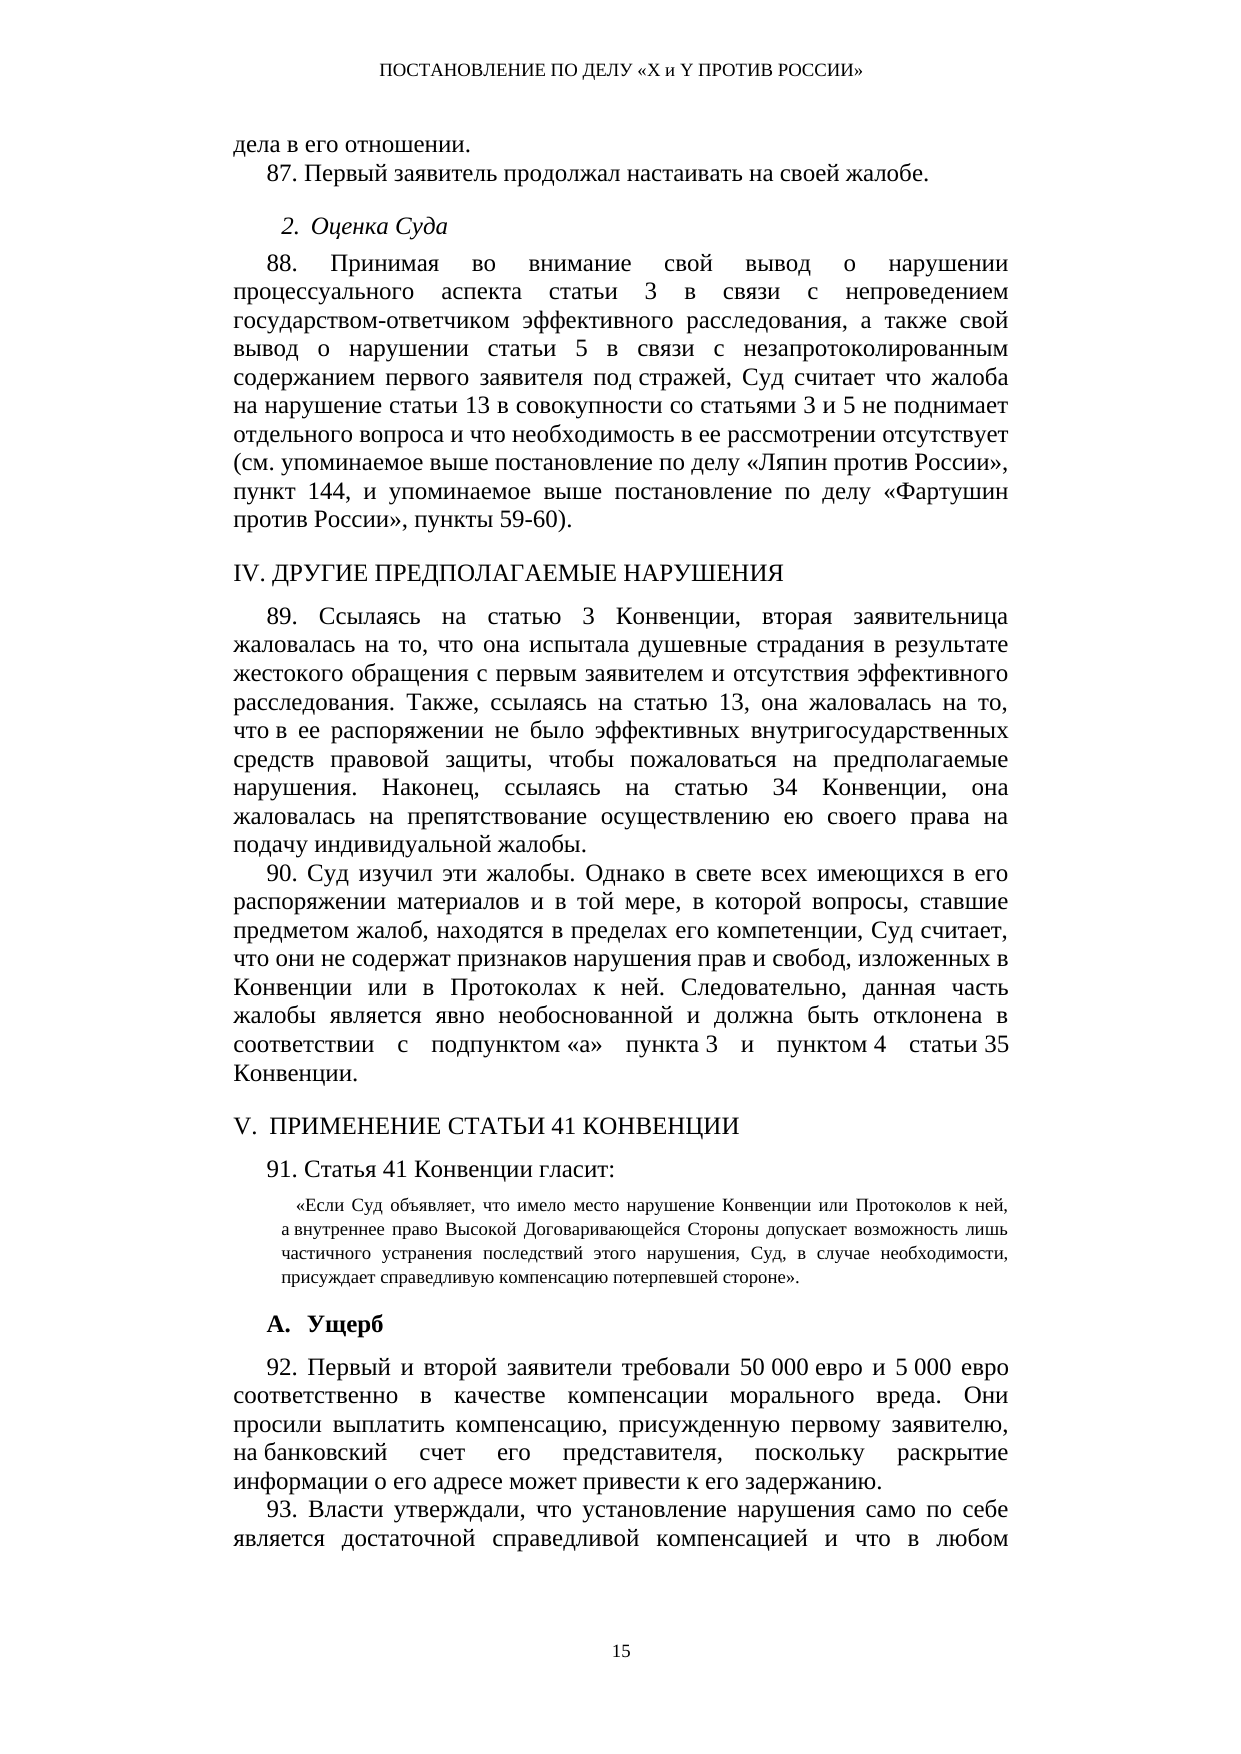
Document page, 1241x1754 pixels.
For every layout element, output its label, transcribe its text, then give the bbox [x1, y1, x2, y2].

text 88. Принимая во внимание свой вывод о нарушении процессуального аспекта статьи 3 в связи с непроведением государством-ответчиком эффективного расследования, а также свой вывод о нарушении статьи 5 в связи с незапротоколированным содержанием первого заявителя под стражей, Суд считает что жалоба на нарушение статьи 13 в совокупности со статьями 3 и 5 не поднимает отдельного вопроса и что необходимость в ее рассмотрении отсутствует (см. упоминаемое выше постановление по делу «Ляпин против России», пункт 144, и упоминаемое выше постановление по делу «Фартушин против России», пункты 59-60). [233, 248, 1009, 533]
text 91. Статья 41 Конвенции гласит: [233, 1158, 1009, 1183]
text 89. Ссылаясь на статью 3 Конвенции, вторая заявительница жаловалась на то, что она испытала душевные страдания в результате жестокого обращения с первым заявителем и отсутствия эффективного расследования. Также, ссылаясь на статью 13, она жаловалась на то, что в ее распоряжении не было эффективных внутригосударственных средств правовой защиты, чтобы пожаловаться на предполагаемые нарушения. Наконец, ссылаясь на статью 34 Конвенции, она жаловалась на препятствование осуществлению ею своего права на подачу индивидуальной жалобы. [233, 602, 1009, 858]
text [233, 130, 1009, 158]
text 87. Первый заявитель продолжал настаивать на своей жалобе. [233, 158, 1009, 187]
text 2. Оценка Суда [281, 215, 1009, 240]
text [233, 1495, 1009, 1552]
text V. ПРИМЕНЕНИЕ СТАТЬИ 41 КОНВЕНЦИИ [233, 1114, 1009, 1139]
text IV. ДРУГИЕ ПРЕДПОЛАГАЕМЫЕ НАРУШЕНИЯ [233, 561, 1009, 586]
text «Если Суд объявляет, что имело место нарушение Конвенции или Протоколов к ней, а внутреннее право Высокой Договаривающейся Стороны допускает возможность лишь частичного устранения последствий этого нарушения, Суд, в случае необходимости, присуждает справедливую компенсацию потерпевшей стороне». [281, 1192, 1009, 1288]
text 90. Суд изучил эти жалобы. Однако в свете всех имеющихся в его распоряжении материалов и в той мере, в которой вопросы, ставшие предметом жалоб, находятся в пределах его компетенции, Суд считает, что они не содержат признаков нарушения прав и свобод, изложенных в Конвенции или в Протоколах к ней. Следовательно, данная часть жалобы является явно необоснованной и должна быть отклонена в соответствии с подпунктом «а» пункта 3 и пунктом 4 статьи 35 Конвенции. [233, 858, 1009, 1087]
text 92. Первый и второй заявители требовали 50 000 евро и 5 000 евро соответственно в качестве компенсации морального вреда. Они просили выплатить компенсацию, присужденную первому заявителю, на банковский счет его представителя, поскольку раскрытие информации о его адресе может привести к его задержанию. [233, 1352, 1009, 1495]
text A. Ущерб [233, 1312, 1009, 1337]
